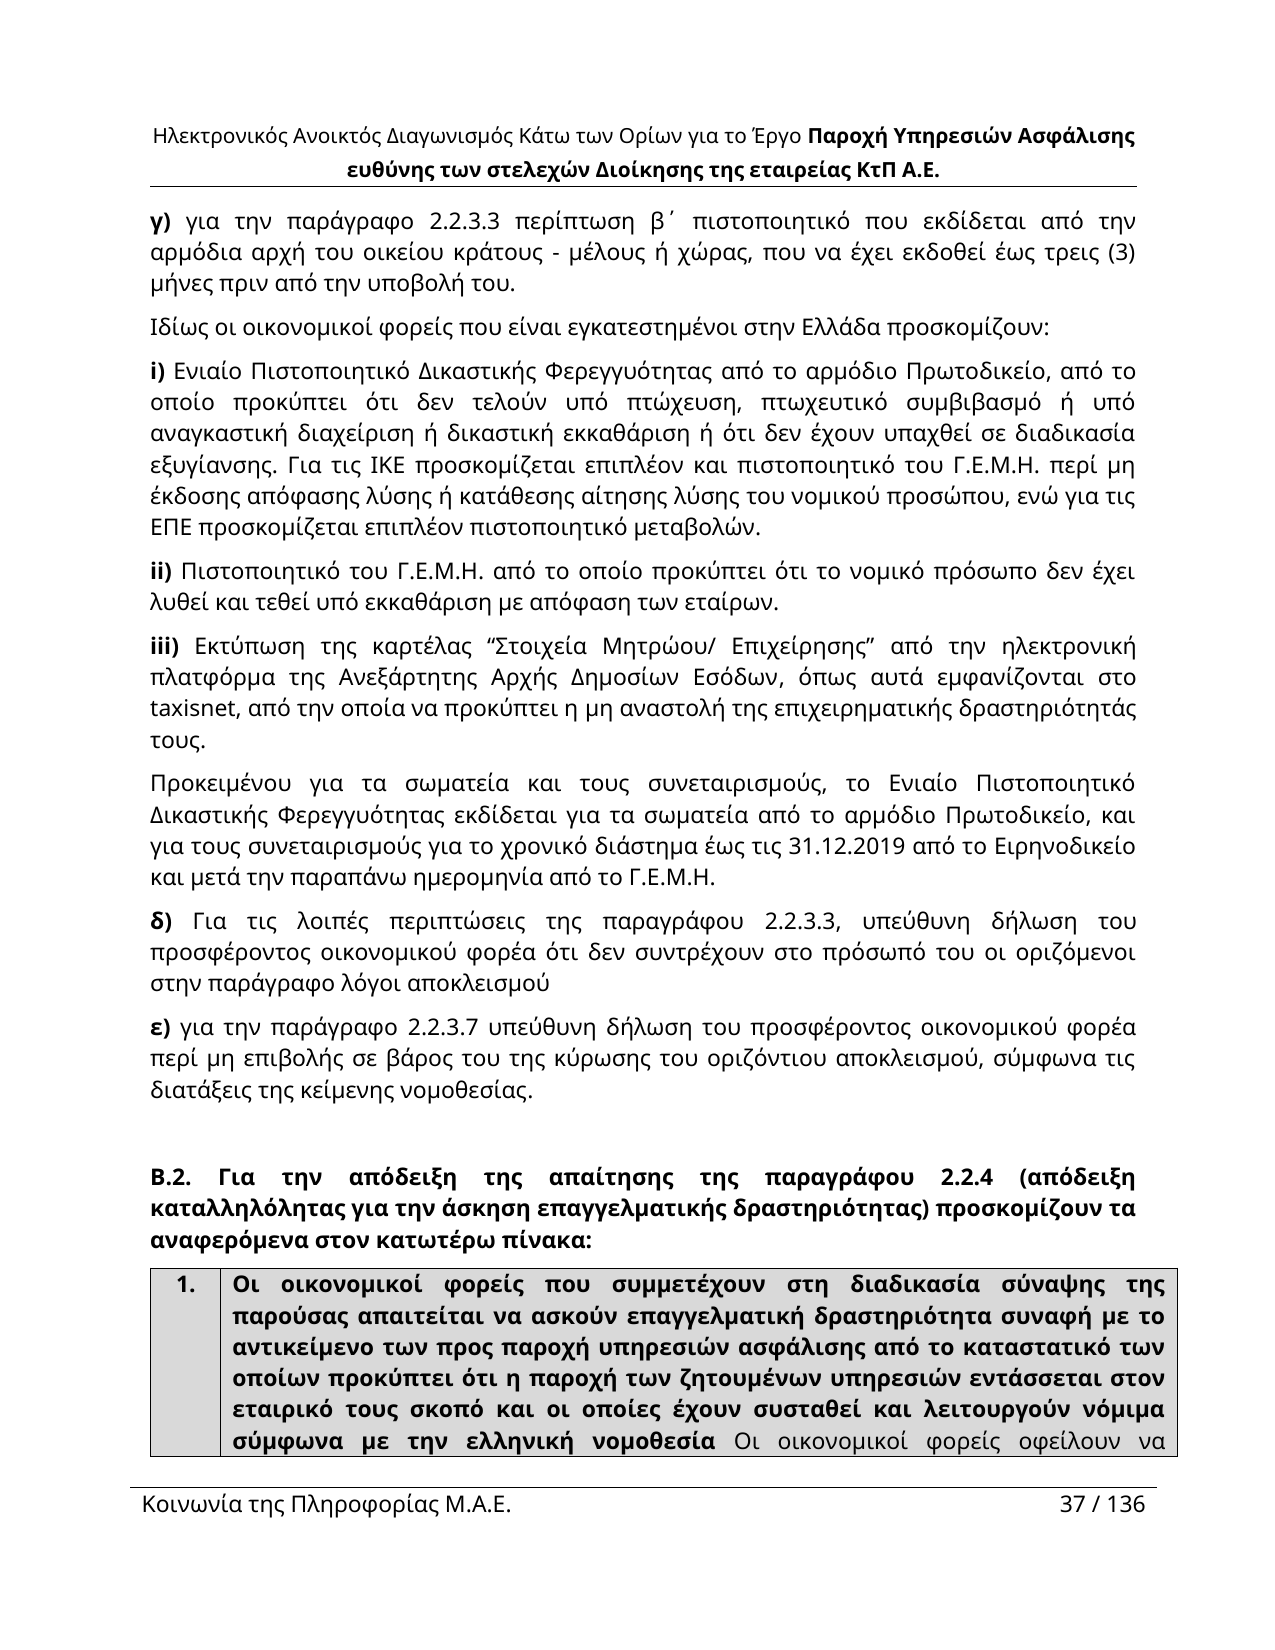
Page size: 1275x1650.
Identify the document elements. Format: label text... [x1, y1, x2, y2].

text iii) Εκτύπωση της καρτέλας “Στοιχεία Μητρώου/ Επιχείρησης” από την ηλεκτρονική πλατφόρμα της Ανεξάρτητης Αρχής Δημοσίων Εσόδων, όπως αυτά εμφανίζονται στο taxisnet, από την οποία να προκύπτει η μη αναστολή της επιχειρηματικής δραστηριότητάς τους. [150, 630, 1137, 755]
text ε) για την παράγραφο 2.2.3.7 υπεύθυνη δήλωση του προσφέροντος οικονομικού φορέα περί μη επιβολής σε βάρος του της κύρωσης του οριζόντιου αποκλεισμού, σύμφωνα τις διατάξεις της κείμενης νομοθεσίας. [150, 1011, 1137, 1105]
text δ) Για τις λοιπές περιπτώσεις της παραγράφου 2.2.3.3, υπεύθυνη δήλωση του προσφέροντος οικονομικού φορέα ότι δεν συντρέχουν στο πρόσωπό του οι οριζόμενοι στην παράγραφο λόγοι αποκλεισμού [150, 905, 1137, 999]
text Ιδίως οι οικονομικοί φορείς που είναι εγκατεστημένοι στην Ελλάδα προσκομίζουν: [150, 311, 1137, 342]
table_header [221, 1269, 1177, 1456]
text B.2. Για την απόδειξη της απαίτησης της παραγράφου 2.2.4 (απόδειξη καταλληλόλητας για την άσκηση επαγγελματικής δραστηριότητας) προσκομίζουν τα αναφερόμενα στον κατωτέρω πίνακα: [150, 1161, 1137, 1255]
text γ) για την παράγραφο 2.2.3.3 περίπτωση β΄ πιστοποιητικό που εκδίδεται από την αρμόδια αρχή του οικείου κράτους - μέλους ή χώρας, που να έχει εκδοθεί έως τρεις (3) μήνες πριν από την υποβολή του. [150, 205, 1137, 299]
table_header 1. [151, 1269, 220, 1456]
text Προκειμένου για τα σωματεία και τους συνεταιρισμούς, το Ενιαίο Πιστοποιητικό Δικαστικής Φερεγγυότητας εκδίδεται για τα σωματεία από το αρμόδιο Πρωτοδικείο, και για τους συνεταιρισμούς για το χρονικό διάστημα έως τις 31.12.2019 από το Ειρηνοδικείο και μετά την παραπάνω ημερομηνία από το Γ.Ε.Μ.Η. [150, 767, 1137, 892]
text i) Ενιαίο Πιστοποιητικό Δικαστικής Φερεγγυότητας από το αρμόδιο Πρωτοδικείο, από το οποίο προκύπτει ότι δεν τελούν υπό πτώχευση, πτωχευτικό συμβιβασμό ή υπό αναγκαστική διαχείριση ή δικαστική εκκαθάριση ή ότι δεν έχουν υπαχθεί σε διαδικασία εξυγίανσης. Για τις ΙΚΕ προσκομίζεται επιπλέον και πιστοποιητικό του Γ.Ε.Μ.Η. περί μη έκδοσης απόφασης λύσης ή κατάθεσης αίτησης λύσης του νομικού προσώπου, ενώ για τις ΕΠΕ προσκομίζεται επιπλέον πιστοποιητικό μεταβολών. [150, 355, 1137, 542]
text ii) Πιστοποιητικό του Γ.Ε.Μ.Η. από το οποίο προκύπτει ότι το νομικό πρόσωπο δεν έχει λυθεί και τεθεί υπό εκκαθάριση με απόφαση των εταίρων. [150, 555, 1137, 617]
